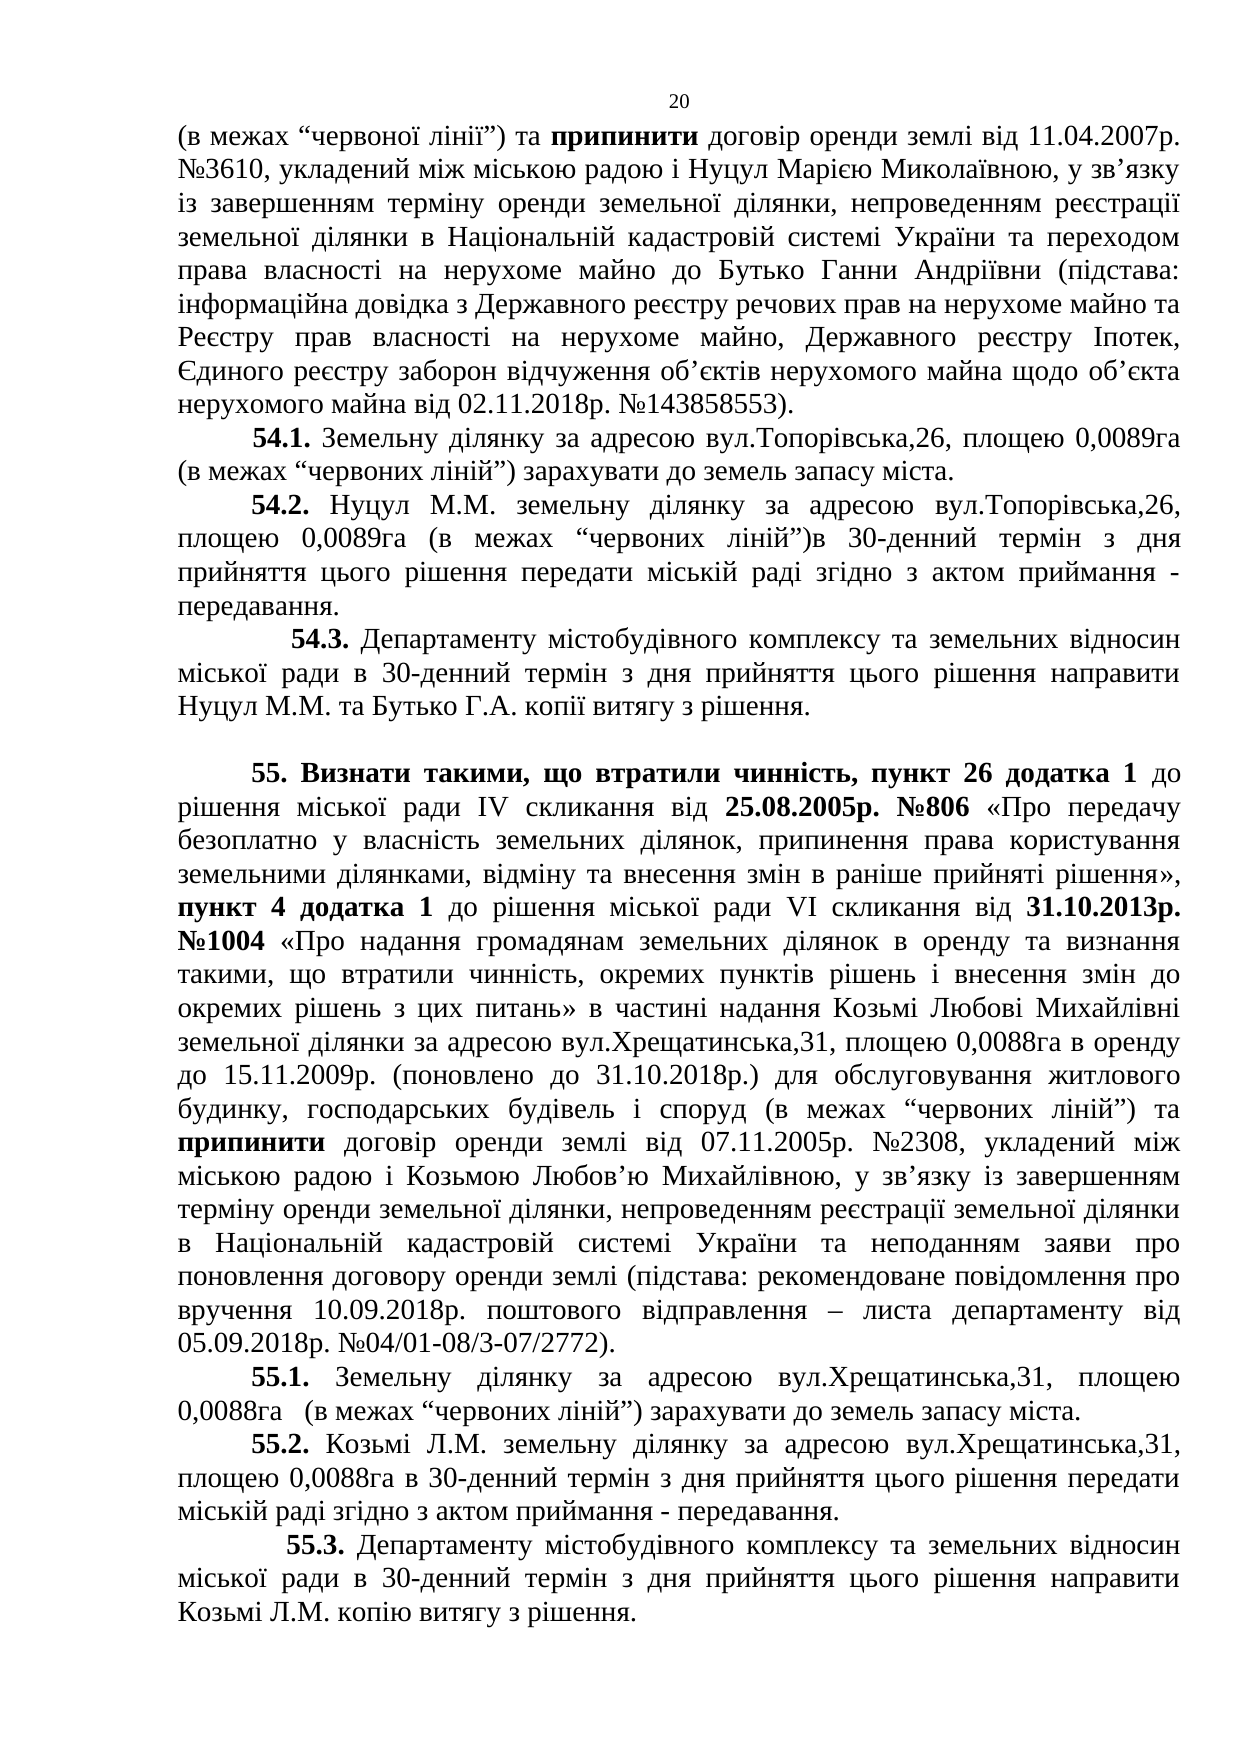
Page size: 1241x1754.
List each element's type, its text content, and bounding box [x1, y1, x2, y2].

text 55.1. Земельну ділянку за адресою вул.Хрещатинська,31, площею 0,0088га (в межах “червоних ліній”) зарахувати до земель запасу міста. [177, 1359, 1181, 1426]
text 54.3. Департаменту містобудівного комплексу та земельних відносин міської ради в 30-денний термін з дня прийняття цього рішення направити Нуцул М.М. та Бутько Г.А. копії витягу з рішення. [177, 621, 1181, 722]
text 54.1. Земельну ділянку за адресою вул.Топорівська,26, площею 0,0089га (в межах “червоних ліній”) зарахувати до земель запасу міста. [177, 420, 1181, 487]
text 55.2. Козьмі Л.М. земельну ділянку за адресою вул.Хрещатинська,31, площею 0,0088га в 30-денний термін з дня прийняття цього рішення передати міській раді згідно з актом приймання - передавання. [177, 1426, 1181, 1527]
text 54.2. Нуцул М.М. земельну ділянку за адресою вул.Топорівська,26, площею 0,0089га (в межах “червоних ліній”)в 30-денний термін з дня прийняття цього рішення передати міській раді згідно з актом приймання - передавання. [177, 487, 1181, 621]
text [177, 118, 1181, 420]
text 55. Визнати такими, що втратили чинність, пункт 26 додатка 1 до рішення міської ради ІV скликання від 25.08.2005р. №806 «Про передачу безоплатно у власність земельних ділянок, припинення права користування земельними ділянками, відміну та внесення змін в раніше прийняті рішення», пункт 4 додатка 1 до рішення міської ради VІ скликання від 31.10.2013р. №1004 «Про надання громадянам земельних ділянок в оренду та визнання такими, що втратили чинність, окремих пунктів рішень і внесення змін до окремих рішень з цих питань» в частині надання Козьмі Любові Михайлівні земельної ділянки за адресою вул.Хрещатинська,31, площею 0,0088га в оренду до 15.11.2009р. (поновлено до 31.10.2018р.) для обслуговування житлового будинку, господарських будівель і споруд (в межах “червоних ліній”) та припинити договір оренди землі від 07.11.2005р. №2308, укладений між міською радою і Козьмою Любов’ю Михайлівною, у зв’язку із завершенням терміну оренди земельної ділянки, непроведенням реєстрації земельної ділянки в Національній кадастровій системі України та неподанням заяви про поновлення договору оренди землі (підстава: рекомендоване повідомлення про вручення 10.09.2018р. поштового відправлення – листа департаменту від 05.09.2018р. №04/01-08/3-07/2772). [177, 755, 1181, 1359]
text 55.3. Департаменту містобудівного комплексу та земельних відносин міської ради в 30-денний термін з дня прийняття цього рішення направити Козьмі Л.М. копію витягу з рішення. [177, 1527, 1181, 1627]
